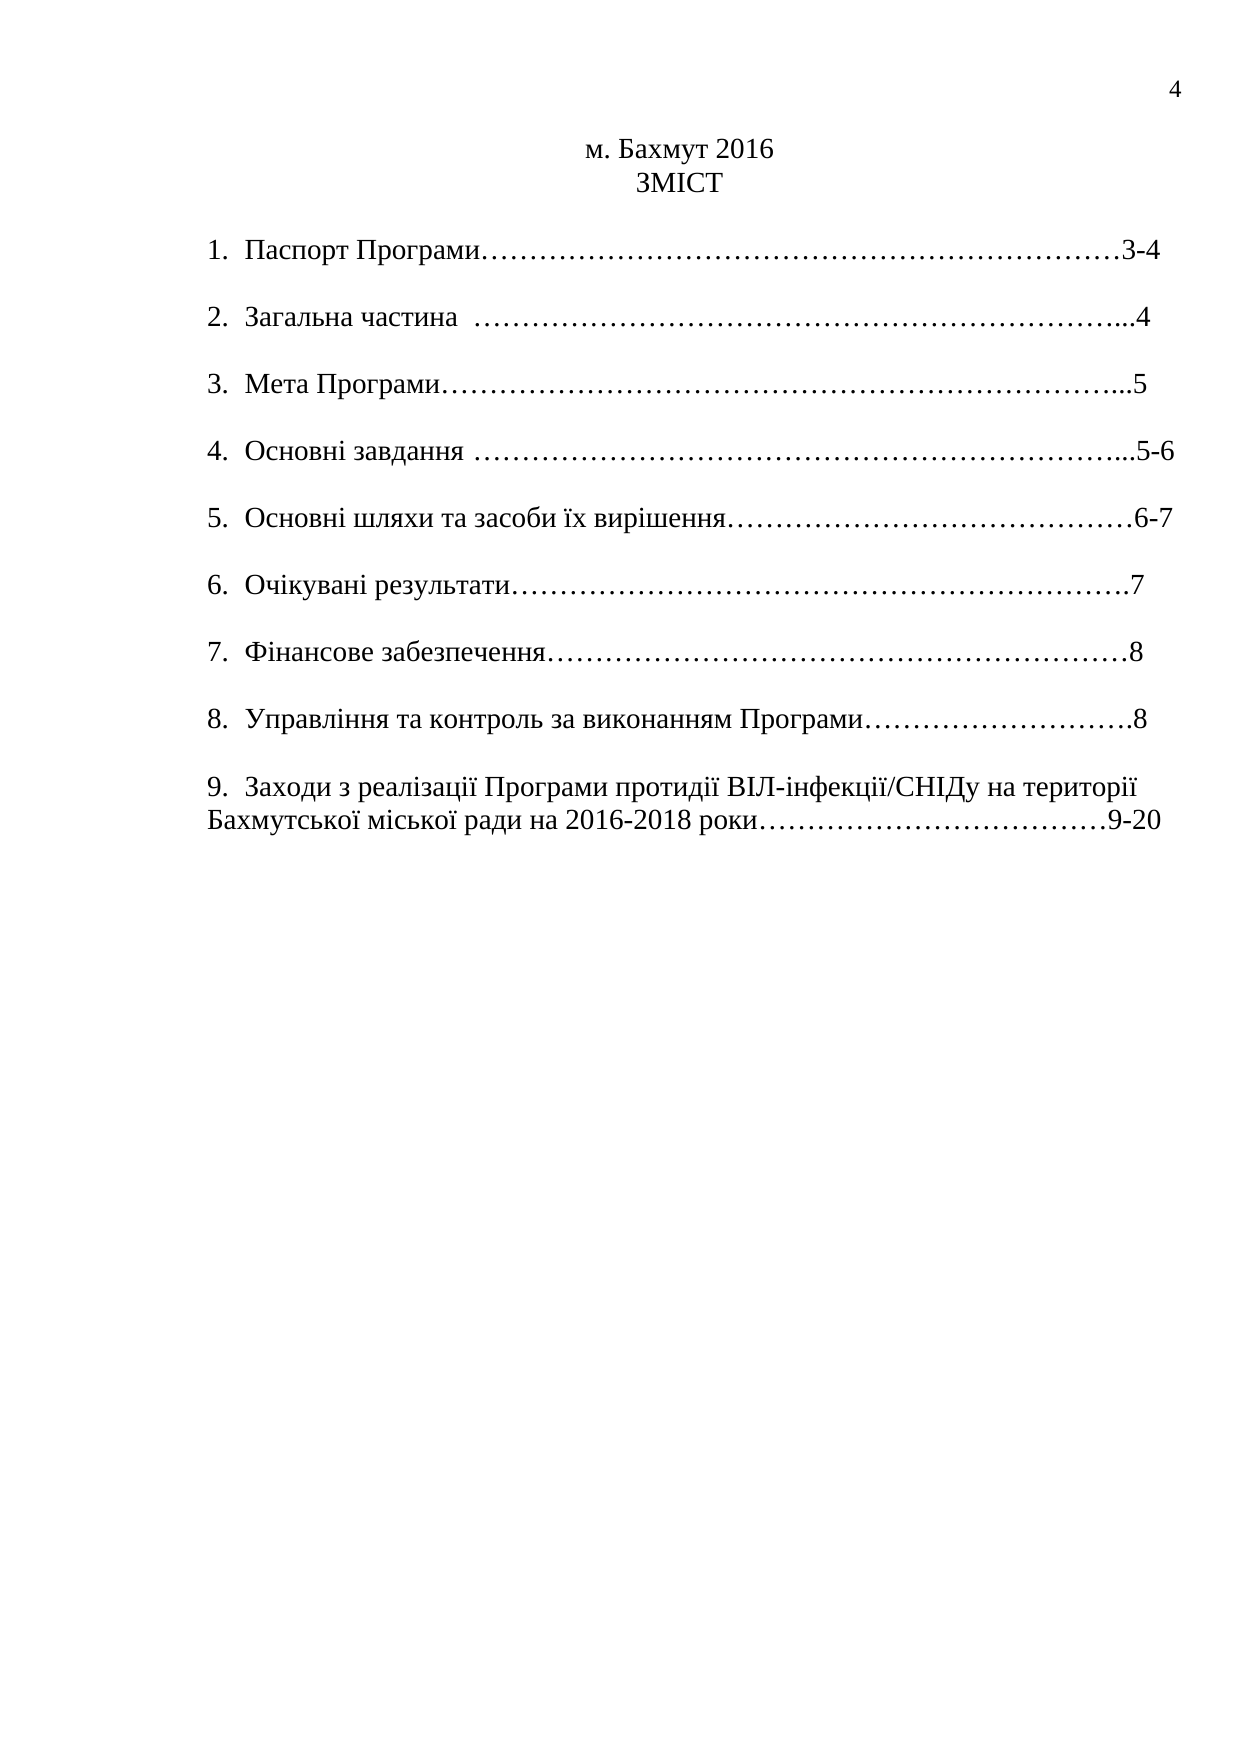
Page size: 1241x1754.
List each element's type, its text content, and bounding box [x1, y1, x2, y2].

text м. Бахмут 2016 [177, 131, 1181, 165]
list Основні завдання …………………………………………………………...5-6 [207, 433, 1181, 467]
list Заходи з реалізації Програми протидії ВІЛ-інфекції/СНІДу на території [207, 769, 1196, 802]
text ЗМІСТ [177, 165, 1181, 198]
list Основні шляхи та засоби їх вирішення……………………………………6-7 [207, 500, 1181, 534]
list Очікувані результати……………………………………………………….7 [207, 567, 1181, 601]
list Управління та контроль за виконанням Програми……………………….8 [207, 702, 1181, 735]
list Загальна частина …………………………………………………………...4 [207, 299, 1181, 333]
list Мета Програми……………………………………………………………...5 [207, 366, 1181, 400]
list Паспорт Програми…………………………………………………………3-4 [207, 232, 1181, 266]
text Бахмутської міської ради на 2016-2018 роки………………………………9-20 [207, 802, 1196, 836]
list Фінансове забезпечення……………………………………………………8 [207, 634, 1181, 668]
